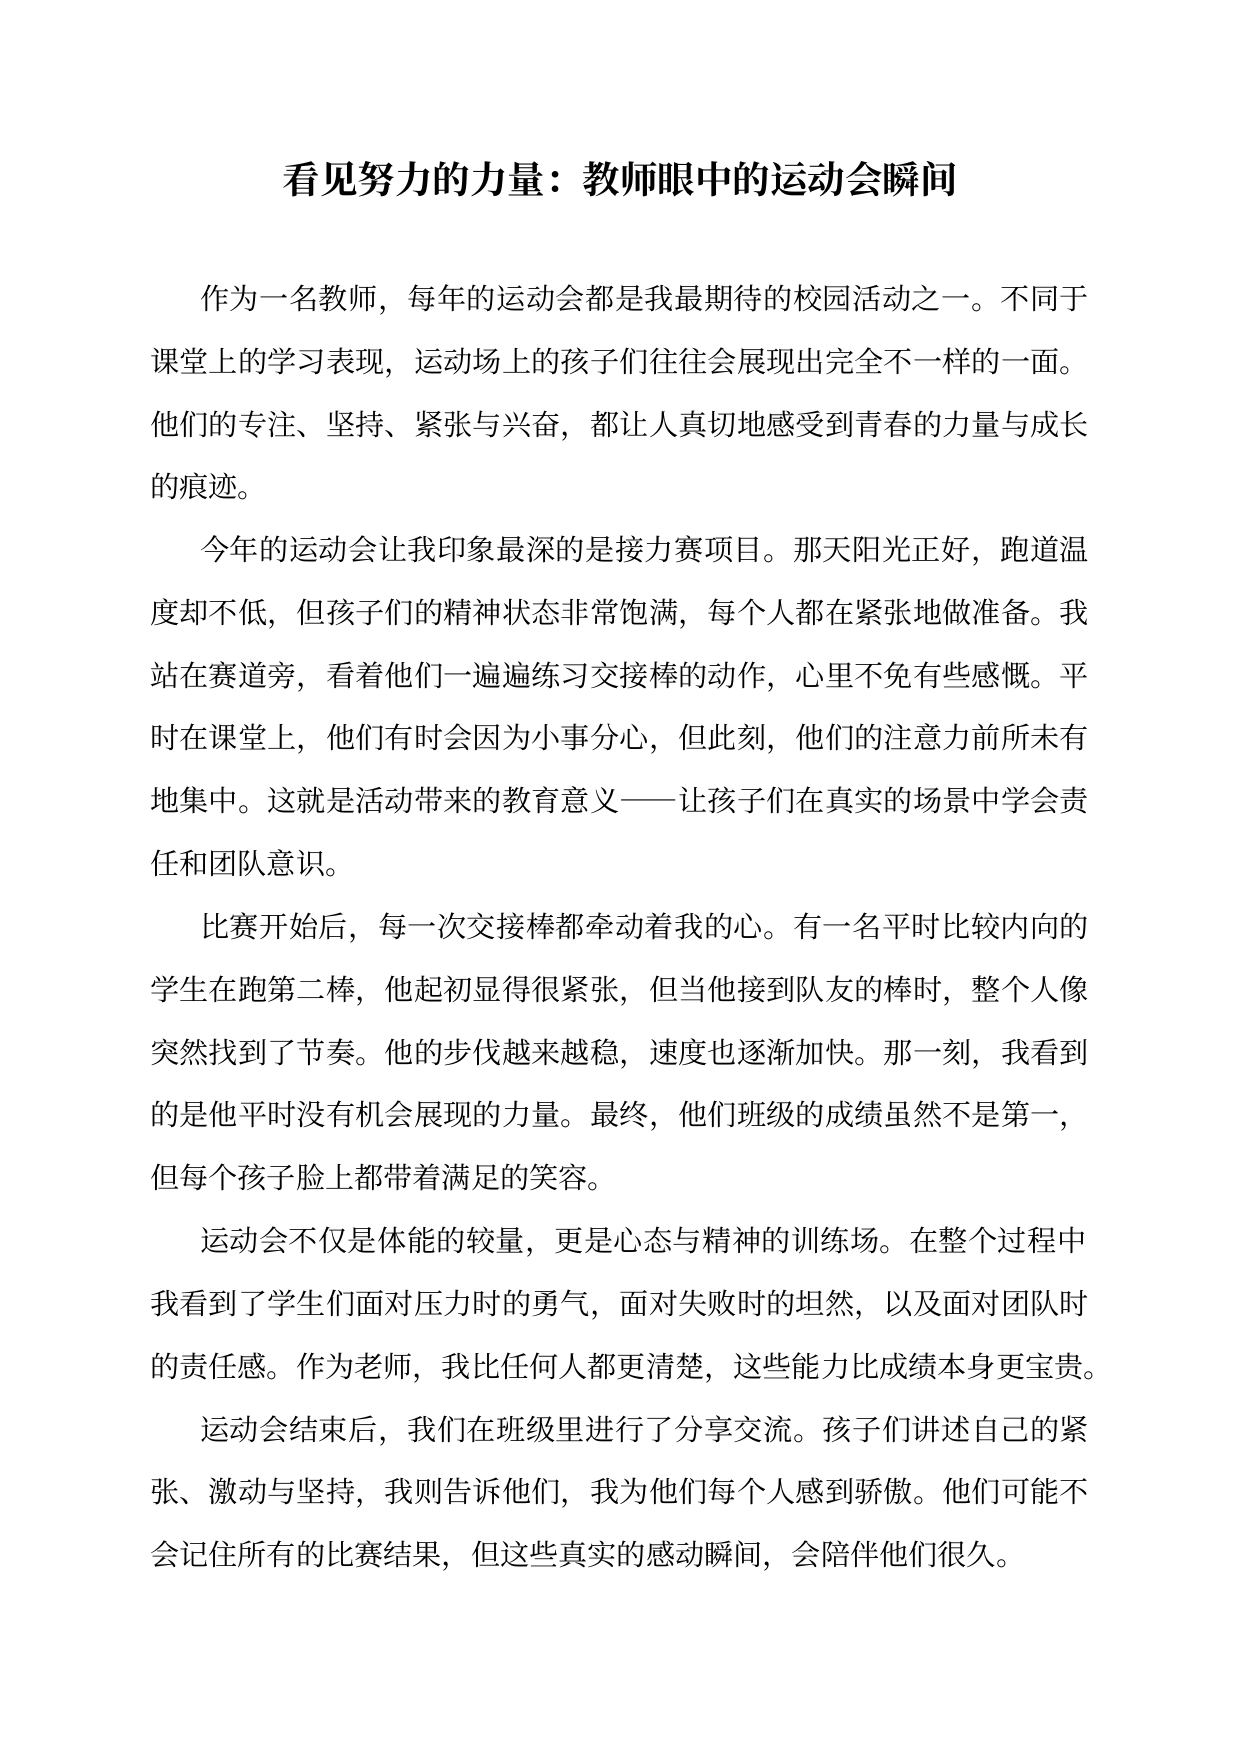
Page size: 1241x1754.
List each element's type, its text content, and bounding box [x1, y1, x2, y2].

subtitle 看见努力的力量：教师眼中的运动会瞬间 [150, 150, 1090, 204]
text 运动会结束后，我们在班级里进行了分享交流。孩子们讲述自己的紧张、激动与坚持，我则告诉他们，我为他们每个人感到骄傲。他们可能不会记住所有的比赛结果，但这些真实的感动瞬间，会陪伴他们很久。 [150, 1406, 1090, 1574]
text 运动会不仅是体能的较量，更是心态与精神的训练场。在整个过程中，我看到了学生们面对压力时的勇气，面对失败时的坦然，以及面对团队时的责任感。作为老师，我比任何人都更清楚，这些能力比成绩本身更宝贵。 [150, 1218, 1090, 1385]
text 比赛开始后，每一次交接棒都牵动着我的心。有一名平时比较内向的学生在跑第二棒，他起初显得很紧张，但当他接到队友的棒时，整个人像突然找到了节奏。他的步伐越来越稳，速度也逐渐加快。那一刻，我看到的是他平时没有机会展现的力量。最终，他们班级的成绩虽然不是第一，但每个孩子脸上都带着满足的笑容。 [150, 904, 1090, 1197]
text 今年的运动会让我印象最深的是接力赛项目。那天阳光正好，跑道温度却不低，但孩子们的精神状态非常饱满，每个人都在紧张地做准备。我站在赛道旁，看着他们一遍遍练习交接棒的动作，心里不免有些感慨。平时在课堂上，他们有时会因为小事分心，但此刻，他们的注意力前所未有地集中。这就是活动带来的教育意义——让孩子们在真实的场景中学会责任和团队意识。 [150, 527, 1090, 883]
text 作为一名教师，每年的运动会都是我最期待的校园活动之一。不同于课堂上的学习表现，运动场上的孩子们往往会展现出完全不一样的一面。他们的专注、坚持、紧张与兴奋，都让人真切地感受到青春的力量与成长的痕迹。 [150, 276, 1090, 506]
